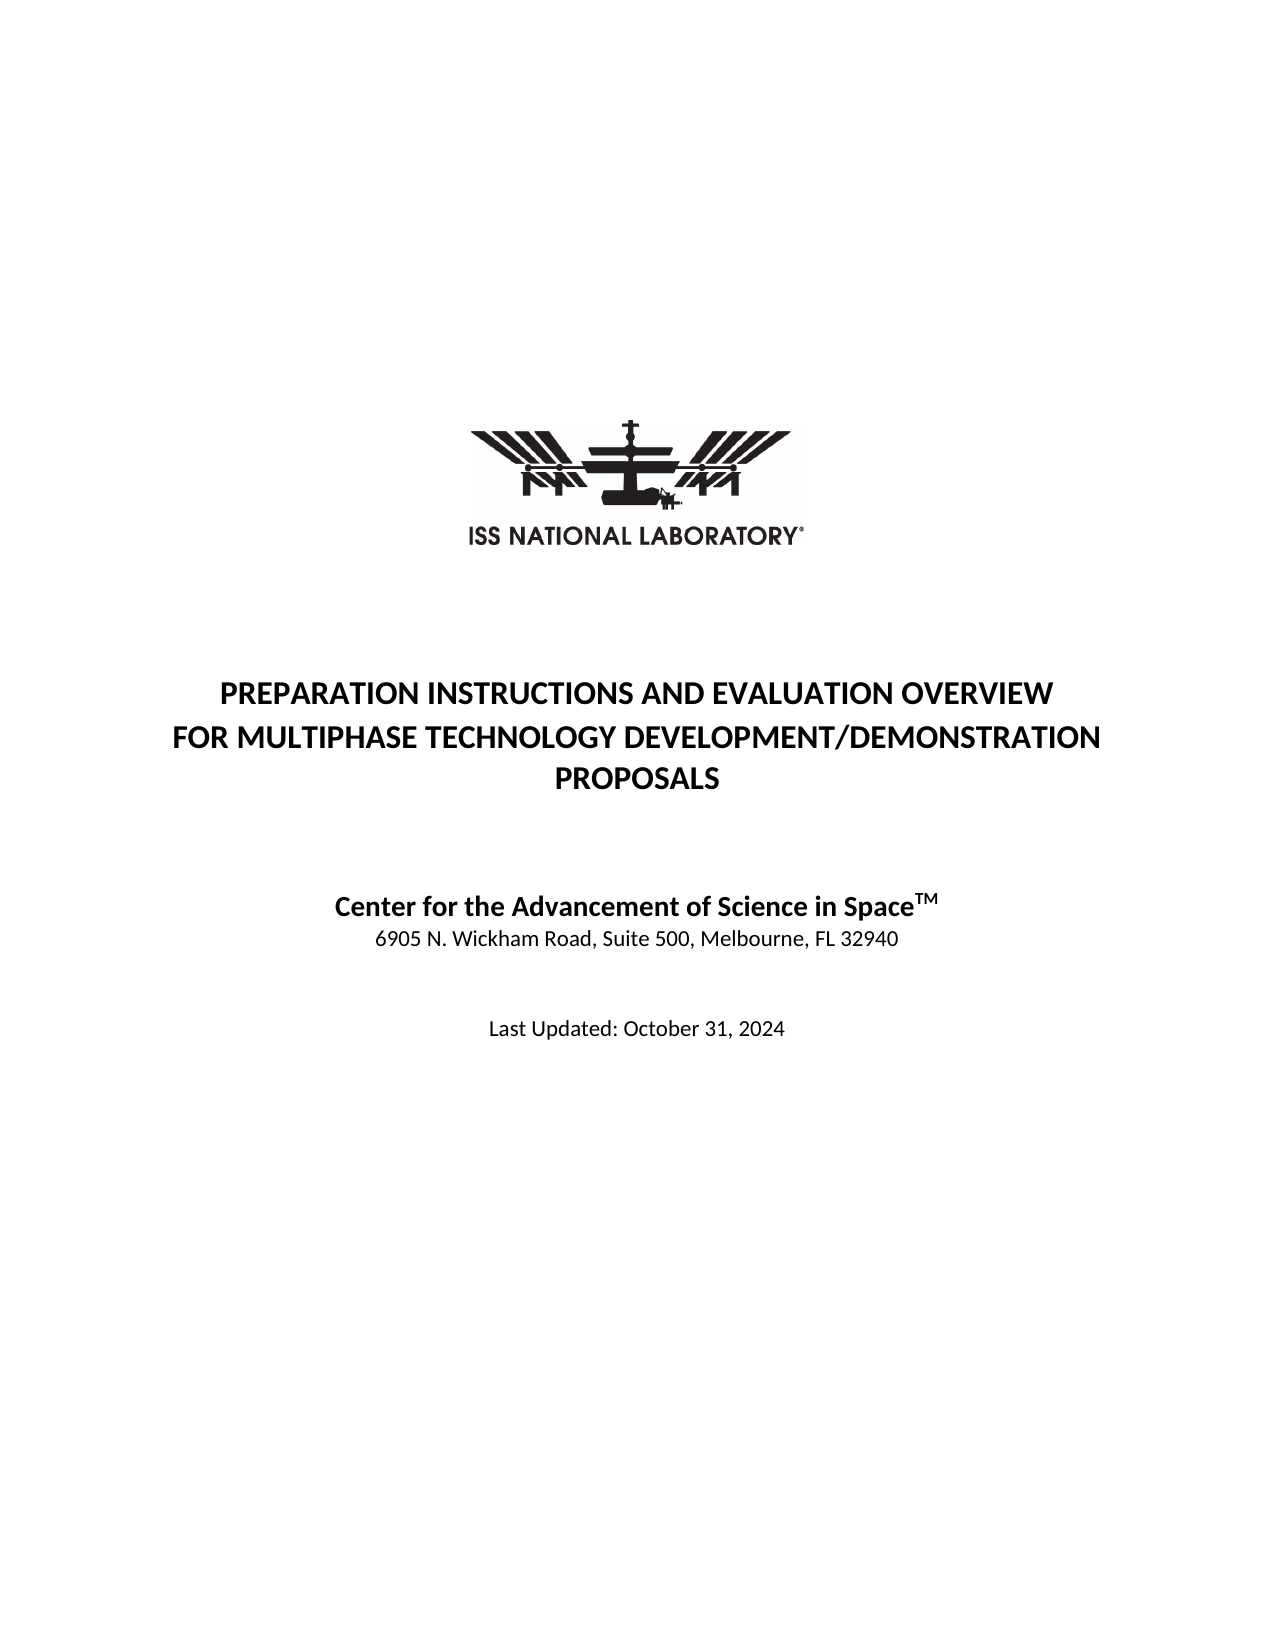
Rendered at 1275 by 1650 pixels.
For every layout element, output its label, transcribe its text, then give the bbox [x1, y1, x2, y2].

text Last Updated: October 31, 2024 [150, 1014, 1124, 1042]
text 6905 N. Wickham Road, Suite 500, Melbourne, FL 32940 [150, 924, 1124, 952]
text FOR MULTIPHASE TECHNOLOGY DEVELOPMENT/DEMONSTRATION PROPOSALS [150, 716, 1124, 798]
text PREPARATION INSTRUCTIONS AND EVALUATION OVERVIEW [150, 672, 1124, 713]
picture [469, 420, 804, 545]
text Center for the Advancement of Science in SpaceTM [139, 888, 1133, 924]
